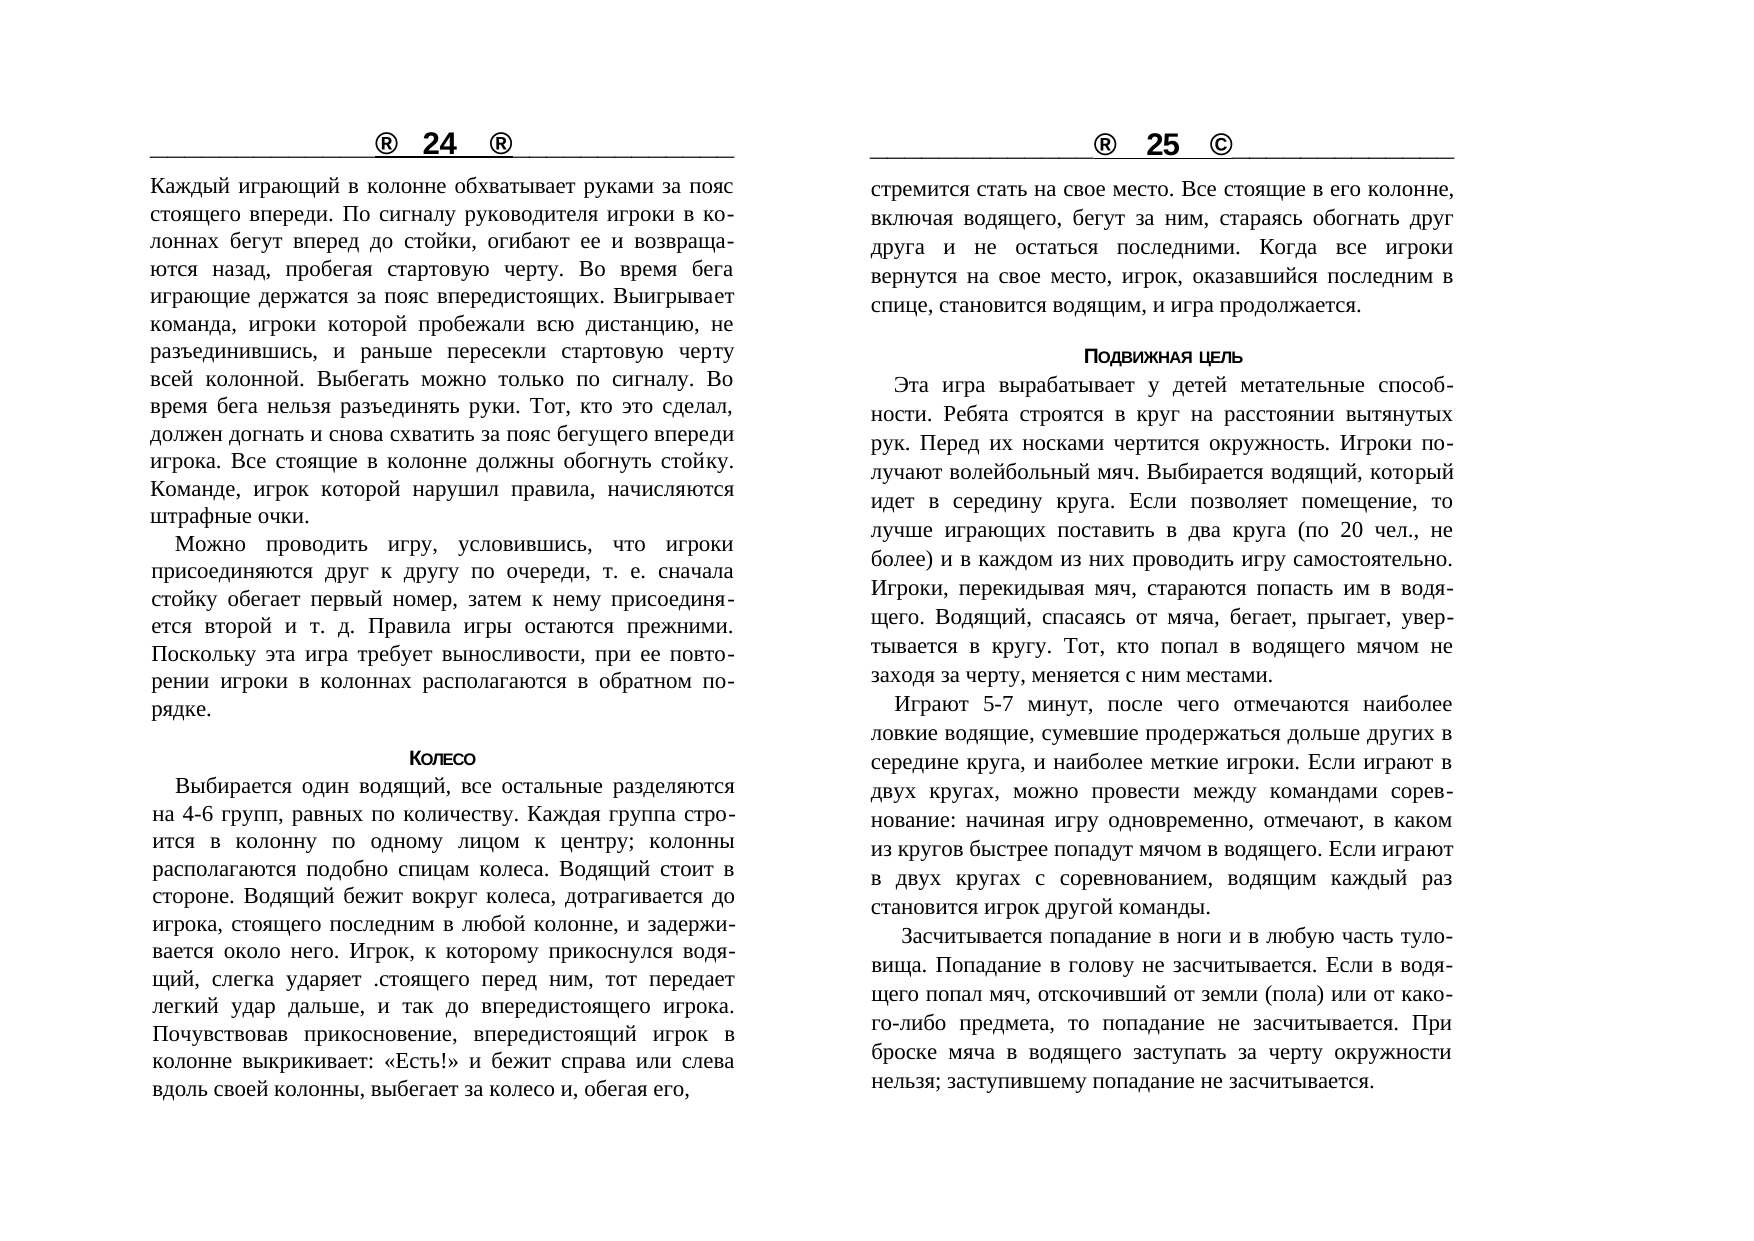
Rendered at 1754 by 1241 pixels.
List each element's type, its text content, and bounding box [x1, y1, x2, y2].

text ® 24 ® [150, 125, 736, 161]
text Выбирается один водящий, все остальные разделяются на 4-6 групп, равных по количеству. Каждая группа строится в колонну по одному лицом к центру; колонны располагаются подобно спицам колеса. Водящий стоит в стороне. Водящий бежит вокруг колеса, дотрагивается до игрока, стоящего последним в любой колонне, и задерживается около него. Игрок, к которому прикоснулся водящий, слегка ударяет .стоящего перед ним, тот передает легкий удар дальше, и так до впередистоящего игрока. Почувствовав прикосновение, впередистоящий игрок в колонне выкрикивает: «Есть!» и бежит справа или слева вдоль своей колонны, выбегает за колесо и, обегая его, [152, 771, 736, 1101]
text Колесо [151, 743, 736, 771]
text ® 25 © [870, 126, 1454, 158]
text Можно проводить игру, условившись, что игроки присоединяются друг к другу по очереди, т. е. сначала стойку обегает первый номер, затем к нему присоединяется второй и т. д. Правила игры остаются прежними. Поскольку эта игра требует выносливости, при ее повторении игроки в колоннах располагаются в обратном порядке. [151, 529, 734, 722]
text Играют 5-7 минут, после чего отмечаются наиболее ловкие водящие, сумевшие продержаться дольше других в середине круга, и наиболее меткие игроки. Если играют в двух кругах, можно провести между командами соревнование: начиная игру одновременно, отмечают, в каком из кругов быстрее попадут мячом в водящего. Если играют в двух кругах с соревнованием, водящим каждый раз становится игрок другой команды. [871, 688, 1453, 920]
text Каждый играющий в колонне обхватывает руками за пояс стоящего впереди. По сигналу руководителя игроки в колоннах бегут вперед до стойки, огибают ее и возвращаются назад, пробегая стартовую черту. Во время бега играющие держатся за пояс впередистоящих. Выигрывает команда, игроки которой пробежали всю дистанцию, не разъединившись, и раньше пересекли стартовую черту всей колонной. Выбегать можно только по сигналу. Во время бега нельзя разъединять руки. Тот, кто это сделал, должен догнать и снова схватить за пояс бегущего впереди игрока. Все стоящие в колонне должны обогнуть стойку. Команде, игрок которой нарушил правила, начисляются штрафные очки. [150, 172, 734, 529]
text Подвижная цель [873, 341, 1454, 370]
text Засчитывается попадание в ноги и в любую часть туловища. Попадание в голову не засчитывается. Если в водящего попал мяч, отскочивший от земли (пола) или от какого-либо предмета, то попадание не засчитывается. При броске мяча в водящего заступать за черту окружности нельзя; заступившему попадание не засчитывается. [871, 920, 1453, 1094]
text Эта игра вырабатывает у детей метательные способности. Ребята строятся в круг на расстоянии вытянутых рук. Перед их носками чертится окружность. Игроки получают волейбольный мяч. Выбирается водящий, который идет в середину круга. Если позволяет помещение, то лучше играющих поставить в два круга (по 20 чел., не более) и в каждом из них проводить игру самостоятельно. Игроки, перекидывая мяч, стараются попасть им в водящего. Водящий, спасаясь от мяча, бегает, прыгает, увертывается в кругу. Тот, кто попал в водящего мячом не заходя за черту, меняется с ним местами. [871, 370, 1454, 688]
text стремится стать на свое место. Все стоящие в его колонне, включая водящего, бегут за ним, стараясь обогнать друг друга и не остаться последними. Когда все игроки вернутся на свое место, игрок, оказавшийся последним в спице, становится водящим, и игра продолжается. [871, 173, 1454, 318]
